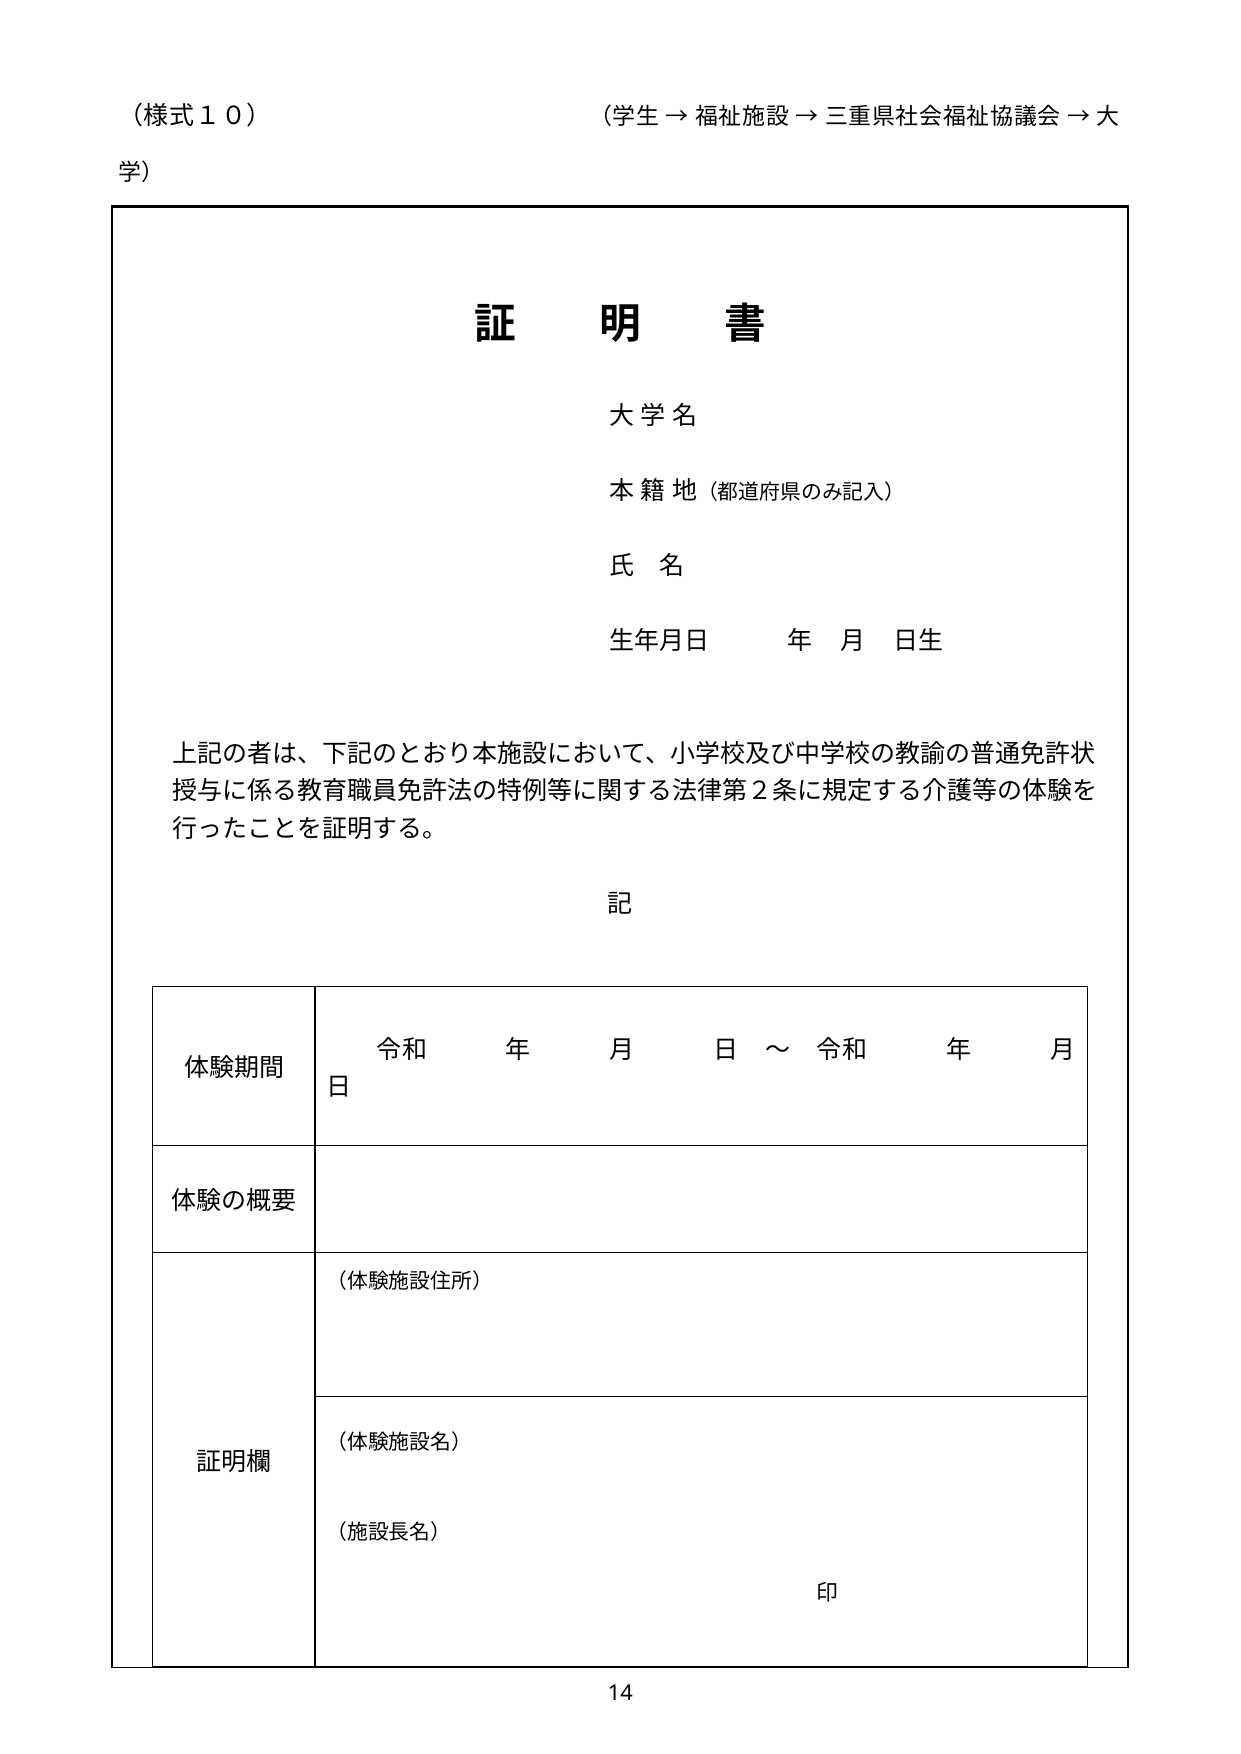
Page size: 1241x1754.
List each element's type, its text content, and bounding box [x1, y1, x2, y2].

table_header 証 明 書 大学名 本籍地（都道府県のみ記入） 氏名 生年月日 年 月 日生 上記の者は、下記のとおり本施設において、小学校及び中学校の教諭の普通免許状 授与に係る教育職員免許法の特例等に関する法律第２条に規定する介護等の体験を 行ったことを証明する。 記 [113, 208, 1127, 1667]
text （様式１０） （学生 → 福祉施設 → 三重県社会福祉協議会 → 大学） [118, 95, 1122, 189]
